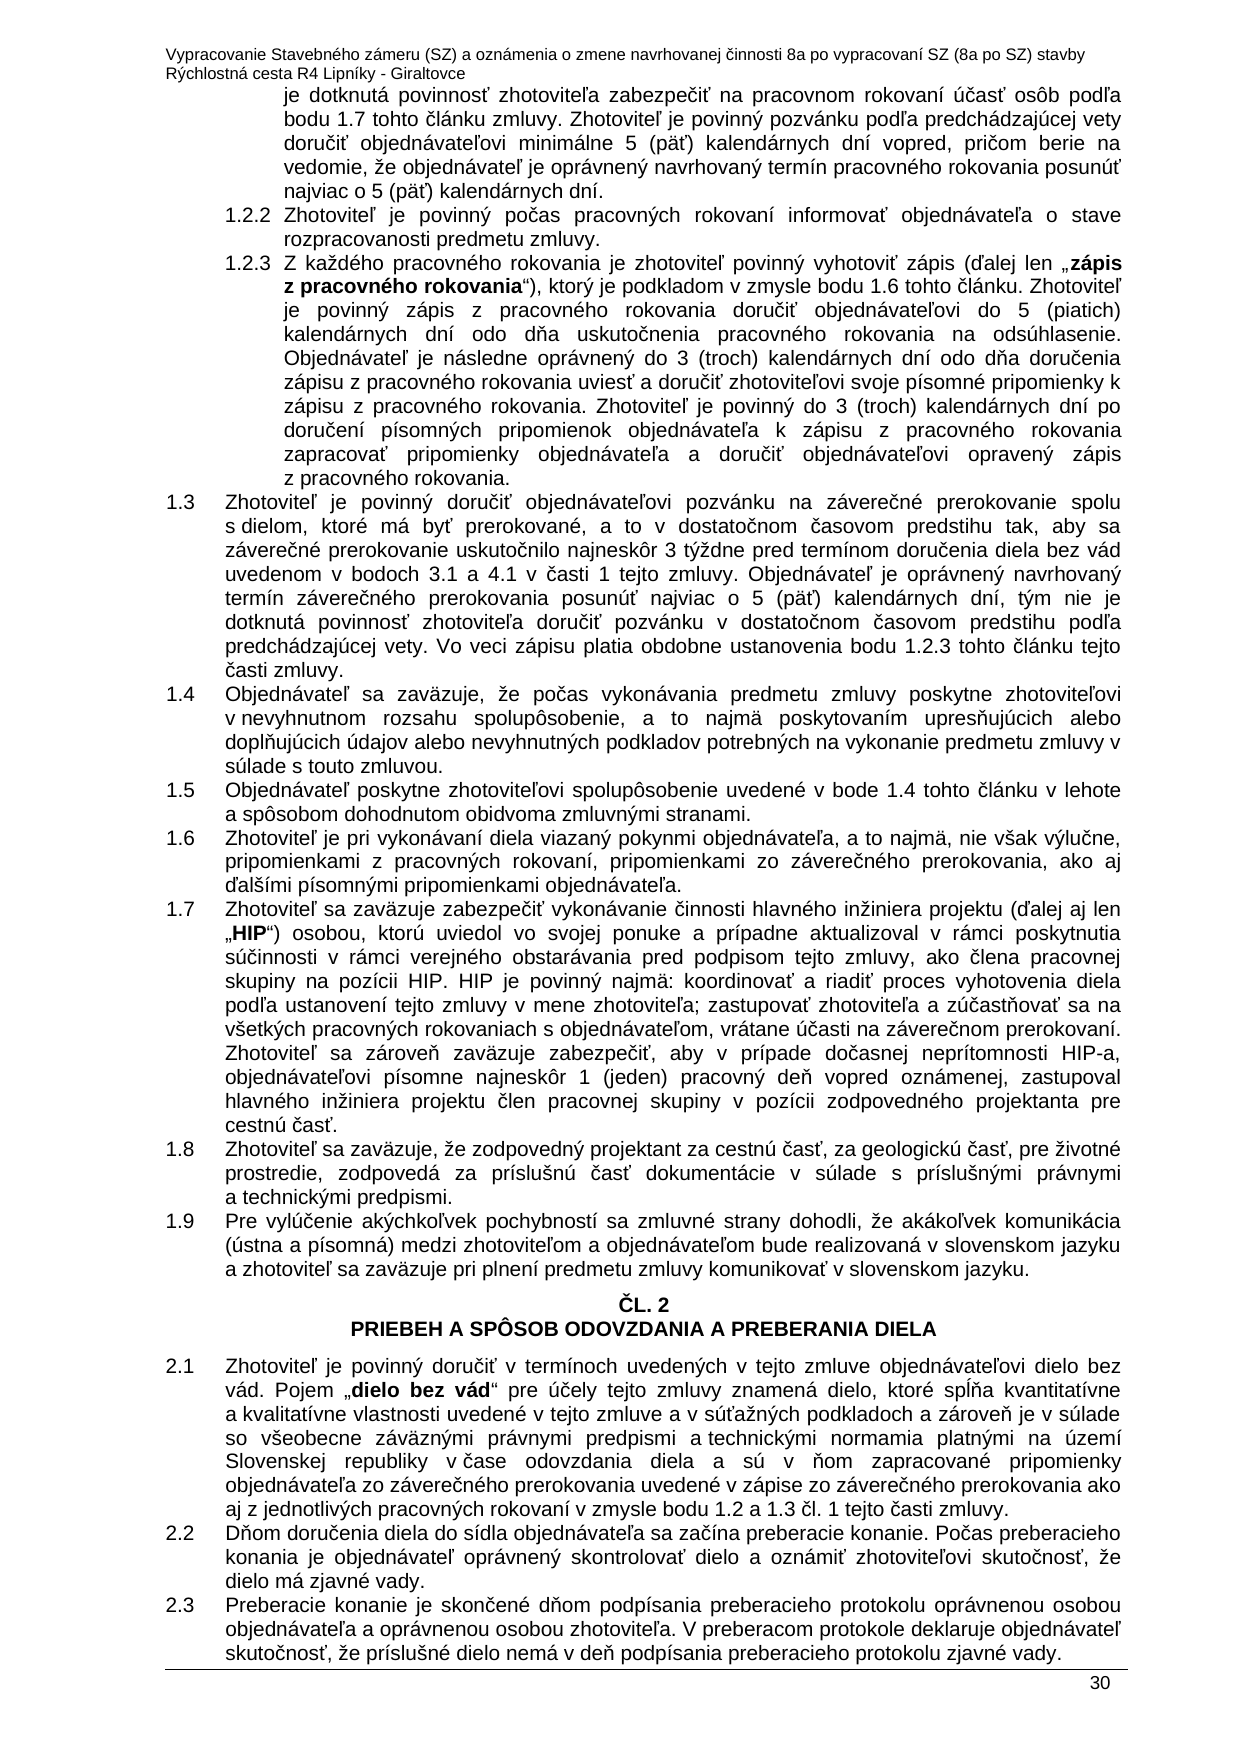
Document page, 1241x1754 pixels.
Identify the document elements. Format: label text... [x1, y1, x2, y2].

list Pre vylúčenie akýchkoľvek pochybností sa zmluvné strany dohodli, že akákoľvek komunikácia (ústna a písomná) medzi zhotoviteľom a objednávateľom bude realizovaná v slovenskom jazyku a zhotoviteľ sa zaväzuje pri plnení predmetu zmluvy komunikovať v slovenskom jazyku. [165, 1209, 1122, 1281]
list Zhotoviteľ sa zaväzuje, že zodpovedný projektant za cestnú časť, za geologickú časť, pre životné prostredie, zodpovedá za príslušnú časť dokumentácie v súlade s príslušnými právnymi a technickými predpismi. [165, 1137, 1122, 1209]
list Zhotoviteľ je povinný počas pracovných rokovaní informovať objednávateľa o stave rozpracovanosti predmetu zmluvy. [224, 202, 1122, 250]
list Zhotoviteľ je povinný doručiť v termínoch uvedených v tejto zmluve objednávateľovi dielo bez vád. Pojem „dielo bez vád“ pre účely tejto zmluvy znamená dielo, ktoré spĺňa kvantitatívne a kvalitatívne vlastnosti uvedené v tejto zmluve a v súťažných podkladoch a zároveň je v súlade so všeobecne záväznými právnymi predpismi a technickými normamia platnými na území Slovenskej republiky v čase odovzdania diela a sú v ňom zapracované pripomienky objednávateľa zo záverečného prerokovania uvedené v zápise zo záverečného prerokovania ako aj z jednotlivých pracovných rokovaní v zmysle bodu 1.2 a 1.3 čl. 1 tejto časti zmluvy. [165, 1353, 1122, 1521]
list Dňom doručenia diela do sídla objednávateľa sa začína preberacie konanie. Počas preberacieho konania je objednávateľ oprávnený skontrolovať dielo a oznámiť zhotoviteľovi skutočnosť, že dielo má zjavné vady. [165, 1521, 1122, 1593]
list Preberacie konanie je skončené dňom podpísania preberacieho protokolu oprávnenou osobou objednávateľa a oprávnenou osobou zhotoviteľa. V preberacom protokole deklaruje objednávateľ skutočnosť, že príslušné dielo nemá v deň podpísania preberacieho protokolu zjavné vady. [165, 1593, 1122, 1665]
list Zhotoviteľ sa zaväzuje zabezpečiť vykonávanie činnosti hlavného inžiniera projektu (ďalej aj len „HIP“) osobou, ktorú uviedol vo svojej ponuke a prípadne aktualizoval v rámci poskytnutia súčinnosti v rámci verejného obstarávania pred podpisom tejto zmluvy, ako člena pracovnej skupiny na pozícii HIP. HIP je povinný najmä: koordinovať a riadiť proces vyhotovenia diela podľa ustanovení tejto zmluvy v mene zhotoviteľa; zastupovať zhotoviteľa a zúčastňovať sa na všetkých pracovných rokovaniach s objednávateľom, vrátane účasti na záverečnom prerokovaní. Zhotoviteľ sa zároveň zaväzuje zabezpečiť, aby v prípade dočasnej neprítomnosti HIP-a, objednávateľovi písomne najneskôr 1 (jeden) pracovný deň vopred oznámenej, zastupoval hlavného inžiniera projektu člen pracovnej skupiny v pozícii zodpovedného projektanta pre cestnú časť. [166, 897, 1122, 1137]
list Zhotoviteľ je pri vykonávaní diela viazaný pokynmi objednávateľa, a to najmä, nie však výlučne, pripomienkami z pracovných rokovaní, pripomienkami zo záverečného prerokovania, ako aj ďalšími písomnými pripomienkami objednávateľa. [166, 825, 1122, 897]
list Zhotoviteľ je povinný doručiť objednávateľovi pozvánku na záverečné prerokovanie spolu s dielom, ktoré má byť prerokované, a to v dostatočnom časovom predstihu tak, aby sa záverečné prerokovanie uskutočnilo najneskôr 3 týždne pred termínom doručenia diela bez vád uvedenom v bodoch 3.1 a 4.1 v časti 1 tejto zmluvy. Objednávateľ je oprávnený navrhovaný termín záverečného prerokovania posunúť najviac o 5 (päť) kalendárnych dní, tým nie je dotknutá povinnosť zhotoviteľa doručiť pozvánku v dostatočnom časovom predstihu podľa predchádzajúcej vety. Vo veci zápisu platia obdobne ustanovenia bodu 1.2.3 tohto článku tejto časti zmluvy. [166, 490, 1122, 682]
list Z každého pracovného rokovania je zhotoviteľ povinný vyhotoviť zápis (ďalej len „zápis z pracovného rokovania“), ktorý je podkladom v zmysle bodu 1.6 tohto článku. Zhotoviteľ je povinný zápis z pracovného rokovania doručiť objednávateľovi do 5 (piatich) kalendárnych dní odo dňa uskutočnenia pracovného rokovania na odsúhlasenie. Objednávateľ je následne oprávnený do 3 (troch) kalendárnych dní odo dňa doručenia zápisu z pracovného rokovania uviesť a doručiť zhotoviteľovi svoje písomné pripomienky k zápisu z pracovného rokovania. Zhotoviteľ je povinný do 3 (troch) kalendárnych dní po doručení písomných pripomienok objednávateľa k zápisu z pracovného rokovania zapracovať pripomienky objednávateľa a doručiť objednávateľovi opravený zápis z pracovného rokovania. [224, 250, 1122, 490]
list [224, 83, 1122, 202]
list Objednávateľ sa zaväzuje, že počas vykonávania predmetu zmluvy poskytne zhotoviteľovi v nevyhnutnom rozsahu spolupôsobenie, a to najmä poskytovaním upresňujúcich alebo doplňujúcich údajov alebo nevyhnutných podkladov potrebných na vykonanie predmetu zmluvy v súlade s touto zmluvou. [166, 682, 1122, 777]
text PRIEBEH A SPÔSOB ODOVZDANIA A PREBERANIA DIELA [165, 1317, 1122, 1341]
text ČL. 2 [165, 1293, 1122, 1317]
list Objednávateľ poskytne zhotoviteľovi spolupôsobenie uvedené v bode 1.4 tohto článku v lehote a spôsobom dohodnutom obidvoma zmluvnými stranami. [166, 777, 1122, 825]
